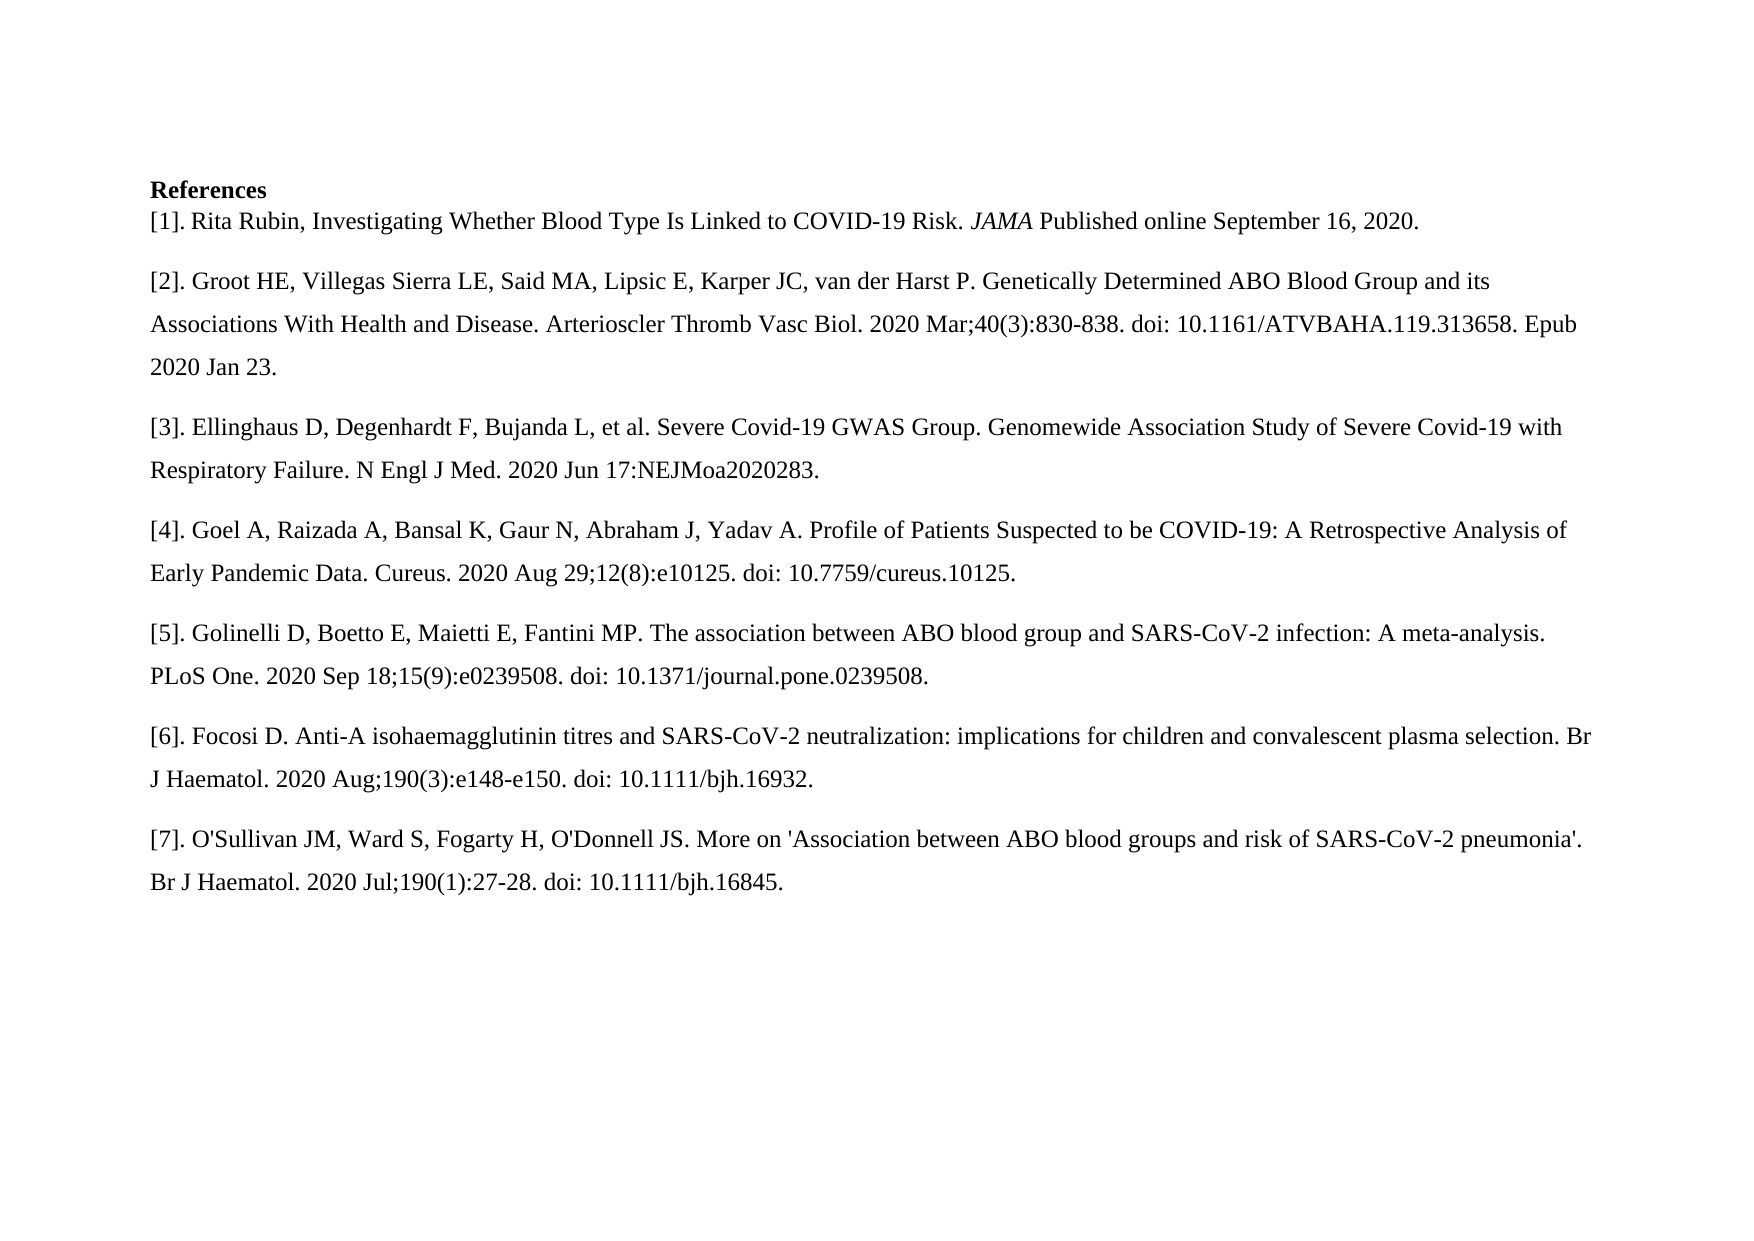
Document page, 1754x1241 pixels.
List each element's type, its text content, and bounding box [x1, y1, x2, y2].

text [3]. Ellinghaus D, Degenhardt F, Bujanda L, et al. Severe Covid-19 GWAS Group. Genomewide Association Study of Severe Covid-19 with Respiratory Failure. N Engl J Med. 2020 Jun 17:NEJMoa2020283. [150, 412, 1604, 484]
text [5]. Golinelli D, Boetto E, Maietti E, Fantini MP. The association between ABO blood group and SARS-CoV-2 infection: A meta-analysis. PLoS One. 2020 Sep 18;15(9):e0239508. doi: 10.1371/journal.pone.0239508. [150, 618, 1604, 690]
text [1]. Rita Rubin, Investigating Whether Blood Type Is Linked to COVID-19 Risk. JAMA Published online September 16, 2020. [150, 206, 1604, 235]
text [2]. Groot HE, Villegas Sierra LE, Said MA, Lipsic E, Karper JC, van der Harst P. Genetically Determined ABO Blood Group and its Associations With Health and Disease. Arterioscler Thromb Vasc Biol. 2020 Mar;40(3):830-838. doi: 10.1161/ATVBAHA.119.313658. Epub 2020 Jan 23. [150, 266, 1604, 381]
text [7]. O'Sullivan JM, Ward S, Fogarty H, O'Donnell JS. More on 'Association between ABO blood groups and risk of SARS-CoV-2 pneumonia'. Br J Haematol. 2020 Jul;190(1):27-28. doi: 10.1111/bjh.16845. [150, 824, 1604, 896]
subtitle References [150, 175, 1604, 204]
text [4]. Goel A, Raizada A, Bansal K, Gaur N, Abraham J, Yadav A. Profile of Patients Suspected to be COVID-19: A Retrospective Analysis of Early Pandemic Data. Cureus. 2020 Aug 29;12(8):e10125. doi: 10.7759/cureus.10125. [150, 515, 1604, 587]
text [6]. Focosi D. Anti-A isohaemagglutinin titres and SARS-CoV-2 neutralization: implications for children and convalescent plasma selection. Br J Haematol. 2020 Aug;190(3):e148-e150. doi: 10.1111/bjh.16932. [150, 721, 1604, 793]
